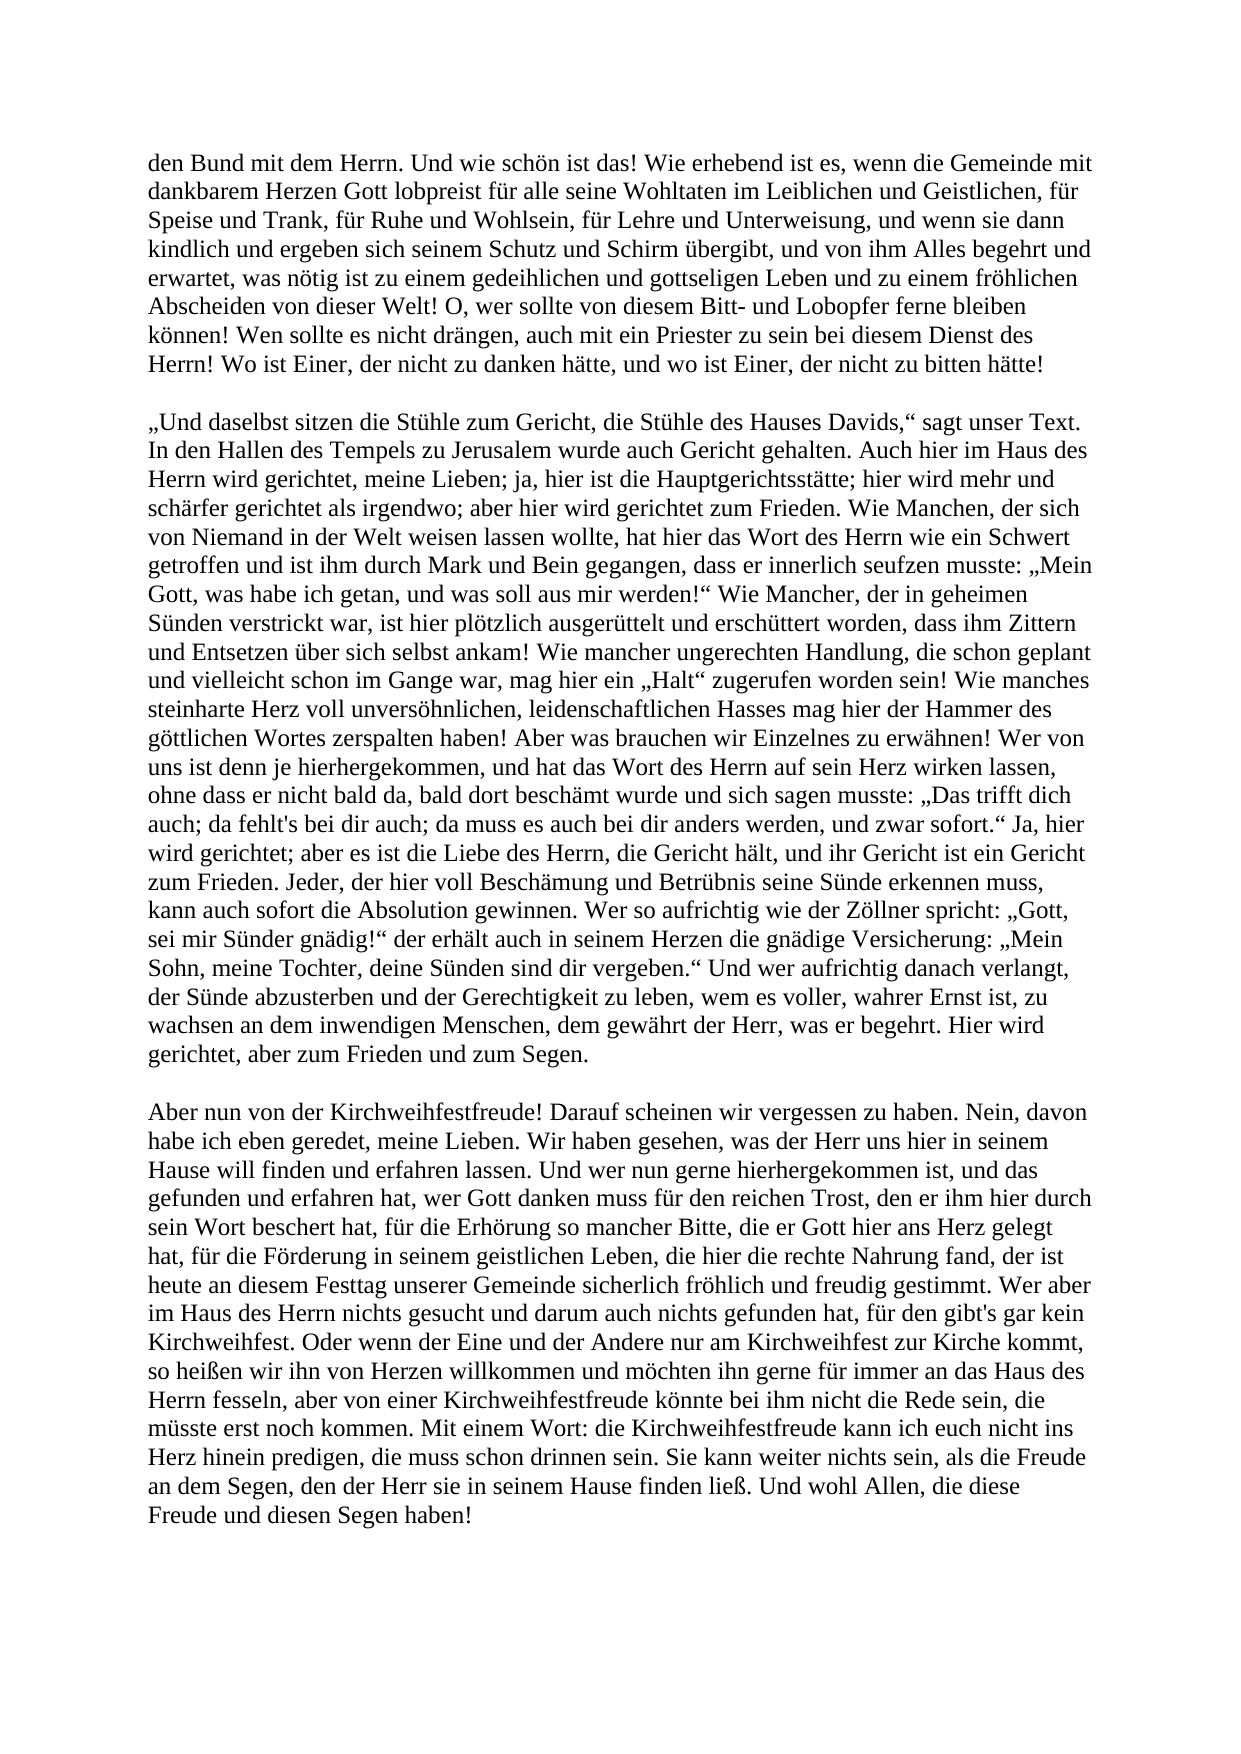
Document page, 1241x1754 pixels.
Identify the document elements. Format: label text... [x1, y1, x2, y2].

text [148, 148, 1093, 378]
text „Und daselbst sitzen die Stühle zum Gericht, die Stühle des Hauses Davids,“ sagt unser Text. In den Hallen des Tempels zu Jerusalem wurde auch Gericht gehalten. Auch hier im Haus des Herrn wird gerichtet, meine Lieben; ja, hier ist die Hauptgerichtsstätte; hier wird mehr und schärfer gerichtet als irgendwo; aber hier wird gerichtet zum Frieden. Wie Manchen, der sich von Niemand in der Welt weisen lassen wollte, hat hier das Wort des Herrn wie ein Schwert getroffen und ist ihm durch Mark und Bein gegangen, dass er innerlich seufzen musste: „Mein Gott, was habe ich getan, und was soll aus mir werden!“ Wie Mancher, der in geheimen Sünden verstrickt war, ist hier plötzlich ausgerüttelt und erschüttert worden, dass ihm Zittern und Entsetzen über sich selbst ankam! Wie mancher ungerechten Handlung, die schon geplant und vielleicht schon im Gange war, mag hier ein „Halt“ zugerufen worden sein! Wie manches steinharte Herz voll unversöhnlichen, leidenschaftlichen Hasses mag hier der Hammer des göttlichen Wortes zerspalten haben! Aber was brauchen wir Einzelnes zu erwähnen! Wer von uns ist denn je hierhergekommen, und hat das Wort des Herrn auf sein Herz wirken lassen, ohne dass er nicht bald da, bald dort beschämt wurde und sich sagen musste: „Das trifft dich auch; da fehlt's bei dir auch; da muss es auch bei dir anders werden, und zwar sofort.“ Ja, hier wird gerichtet; aber es ist die Liebe des Herrn, die Gericht hält, und ihr Gericht ist ein Gericht zum Frieden. Jeder, der hier voll Beschämung und Betrübnis seine Sünde erkennen muss, kann auch sofort die Absolution gewinnen. Wer so aufrichtig wie der Zöllner spricht: „Gott, sei mir Sünder gnädig!“ der erhält auch in seinem Herzen die gnädige Versicherung: „Mein Sohn, meine Tochter, deine Sünden sind dir vergeben.“ Und wer aufrichtig danach verlangt, der Sünde abzusterben und der Gerechtigkeit zu leben, wem es voller, wahrer Ernst ist, zu wachsen an dem inwendigen Menschen, dem gewährt der Herr, was er begehrt. Hier wird gerichtet, aber zum Frieden und zum Segen. [148, 407, 1093, 1068]
text Aber nun von der Kirchweihfestfreude! Darauf scheinen wir vergessen zu haben. Nein, davon habe ich eben geredet, meine Lieben. Wir haben gesehen, was der Herr uns hier in seinem Hause will finden und erfahren lassen. Und wer nun gerne hierhergekommen ist, und das gefunden und erfahren hat, wer Gott danken muss für den reichen Trost, den er ihm hier durch sein Wort beschert hat, für die Erhörung so mancher Bitte, die er Gott hier ans Herz gelegt hat, für die Förderung in seinem geistlichen Leben, die hier die rechte Nahrung fand, der ist heute an diesem Festtag unserer Gemeinde sicherlich fröhlich und freudig gestimmt. Wer aber im Haus des Herrn nichts gesucht und darum auch nichts gefunden hat, für den gibt's gar kein Kirchweihfest. Oder wenn der Eine und der Andere nur am Kirchweihfest zur Kirche kommt, so heißen wir ihn von Herzen willkommen und möchten ihn gerne für immer an das Haus des Herrn fesseln, aber von einer Kirchweihfestfreude könnte bei ihm nicht die Rede sein, die müsste erst noch kommen. Mit einem Wort: die Kirchweihfestfreude kann ich euch nicht ins Herz hinein predigen, die muss schon drinnen sein. Sie kann weiter nichts sein, als die Freude an dem Segen, den der Herr sie in seinem Hause finden ließ. Und wohl Allen, die diese Freude und diesen Segen haben! [148, 1097, 1093, 1528]
